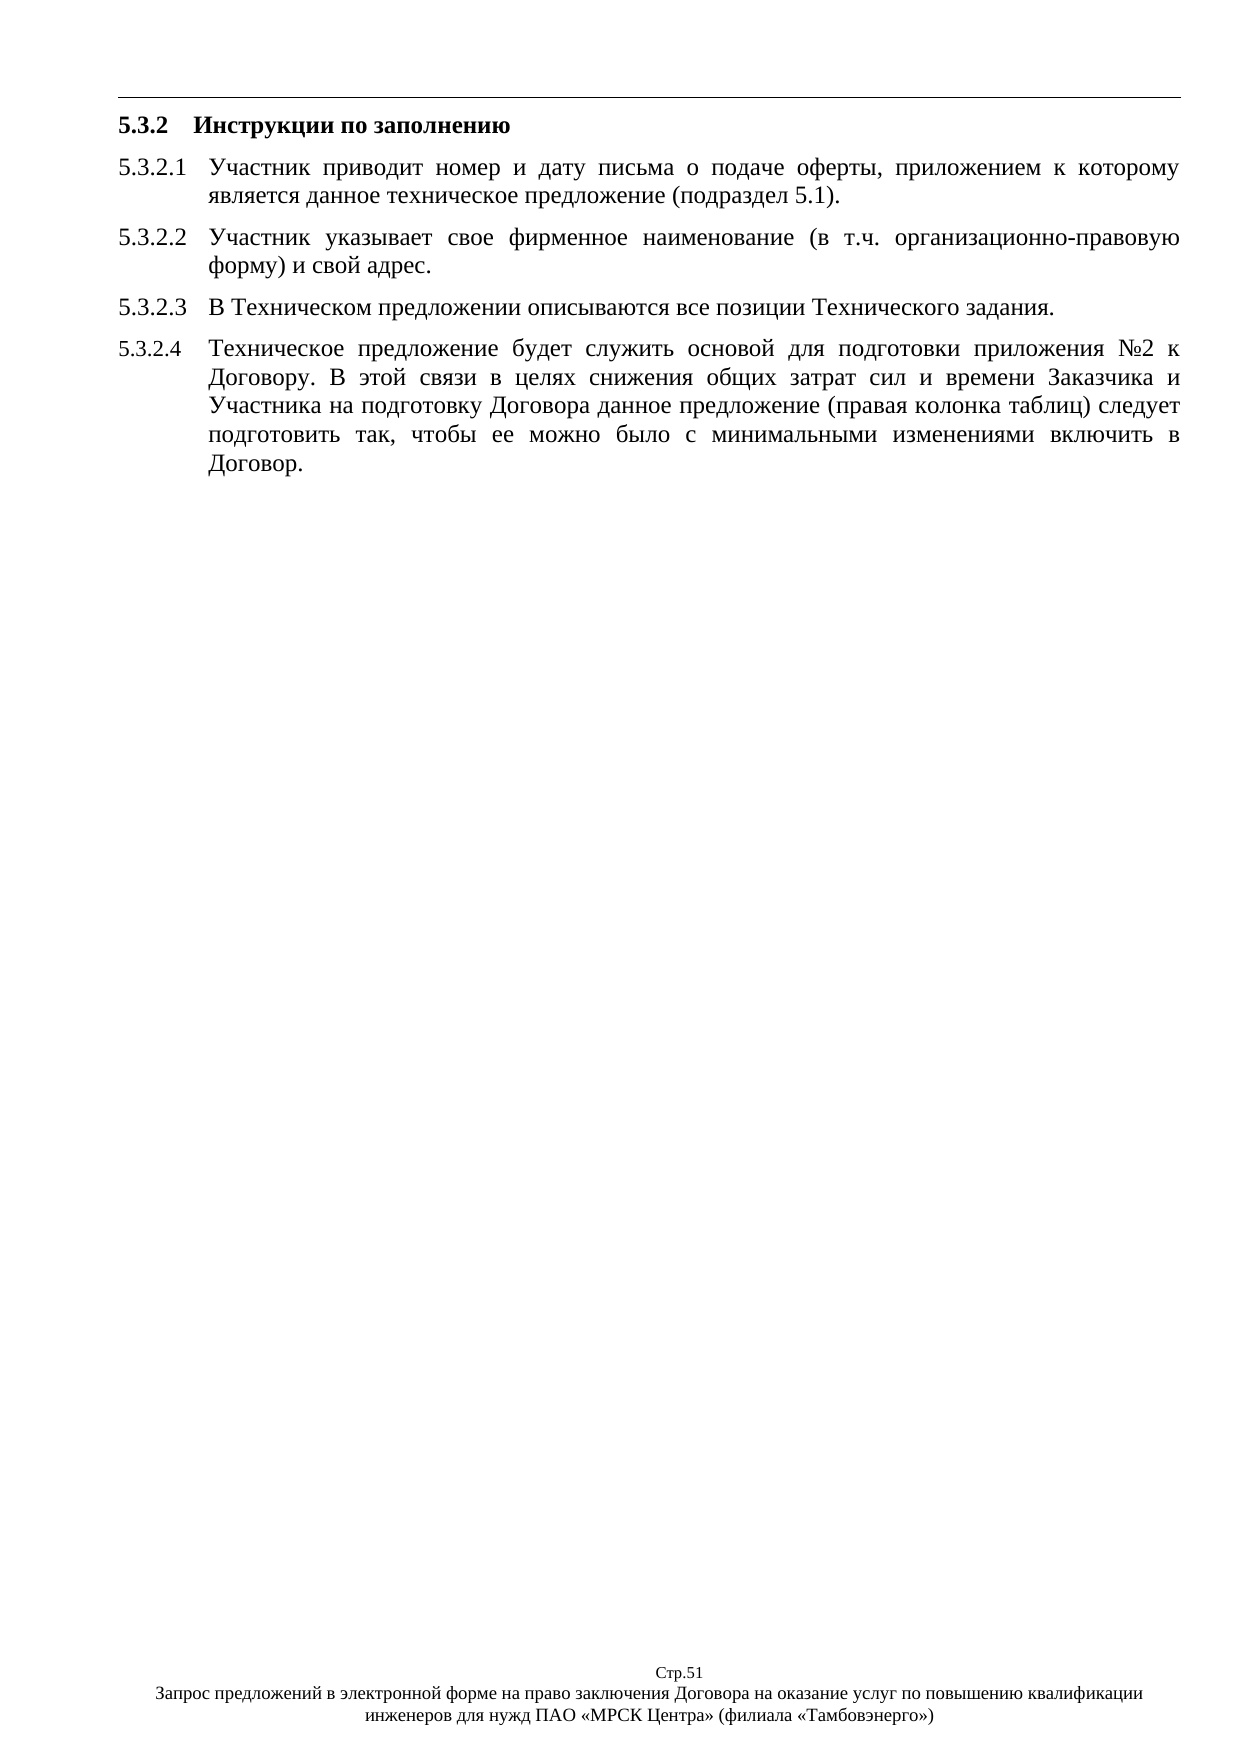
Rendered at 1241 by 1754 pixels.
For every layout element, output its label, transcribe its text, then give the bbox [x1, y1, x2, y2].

list Техническое предложение будет служить основой для подготовки приложения №2 к Договору. В этой связи в целях снижения общих затрат сил и времени Заказчика и Участника на подготовку Договора данное предложение (правая колонка таблиц) следует подготовить так, чтобы ее можно было с минимальными изменениями включить в Договор. [118, 333, 1181, 477]
list Участник приводит номер и дату письма о подаче оферты, приложением к которому является данное техническое предложение (подраздел 5.1). [118, 152, 1181, 209]
list Участник указывает свое фирменное наименование (в т.ч. организационно-правовую форму) и свой адрес. [118, 222, 1181, 279]
subtitle Инструкции по заполнению [118, 111, 1181, 139]
list В Техническом предложении описываются все позиции Технического задания. [118, 292, 1181, 321]
